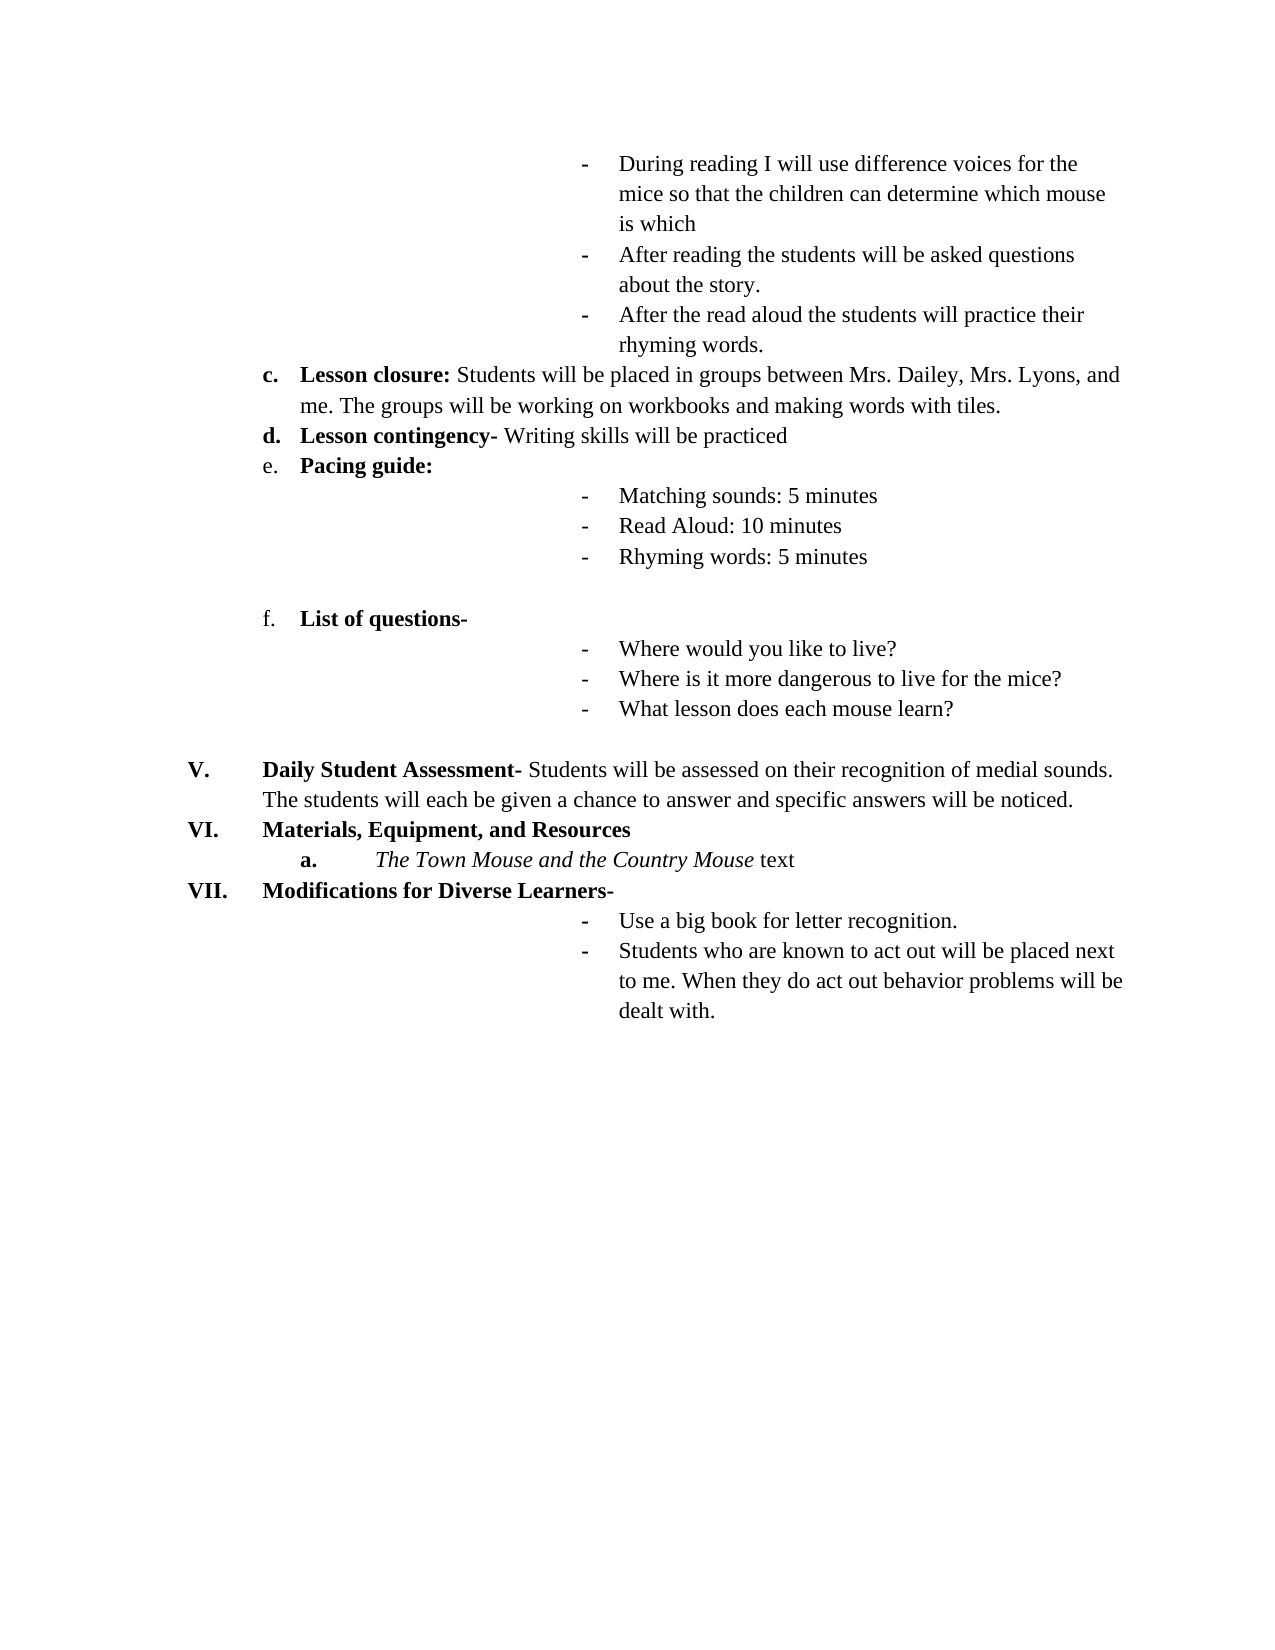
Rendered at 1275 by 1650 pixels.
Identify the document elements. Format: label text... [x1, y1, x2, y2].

list Where would you like to live? [581, 635, 1125, 661]
list What lesson does each mouse learn? [581, 695, 1125, 722]
list Read Aloud: 10 minutes [581, 512, 1125, 539]
list Use a big book for letter recognition. [581, 907, 1125, 933]
list Students who are known to act out will be placed next to me. When they do act out behavior problems will be dealt with. [581, 937, 1125, 1024]
list Lesson contingency- Writing skills will be practiced [262, 422, 1125, 448]
list Matching sounds: 5 minutes [581, 482, 1125, 509]
list After the read aloud the students will practice their rhyming words. [581, 301, 1125, 358]
list Rhyming words: 5 minutes [581, 543, 1125, 569]
list Materials, Equipment, and Resources [187, 816, 1125, 843]
list Pacing guide: [262, 452, 1125, 478]
list Where is it more dangerous to live for the mice? [581, 665, 1125, 692]
list Modifications for Diverse Learners- [187, 877, 1125, 903]
list After reading the students will be asked questions about the story. [581, 241, 1125, 297]
list List of questions- [262, 605, 1125, 631]
list During reading I will use difference voices for the mice so that the children can determine which mouse is which [581, 150, 1125, 237]
list Daily Student Assessment- Students will be assessed on their recognition of medial sounds. The students will each be given a chance to answer and specific answers will be noticed. [187, 756, 1125, 812]
list Lesson closure: Students will be placed in groups between Mrs. Dailey, Mrs. Lyons, and me. The groups will be working on workbooks and making words with tiles. [262, 361, 1125, 418]
list a. The Town Mouse and the Country Mouse text [262, 846, 1125, 873]
